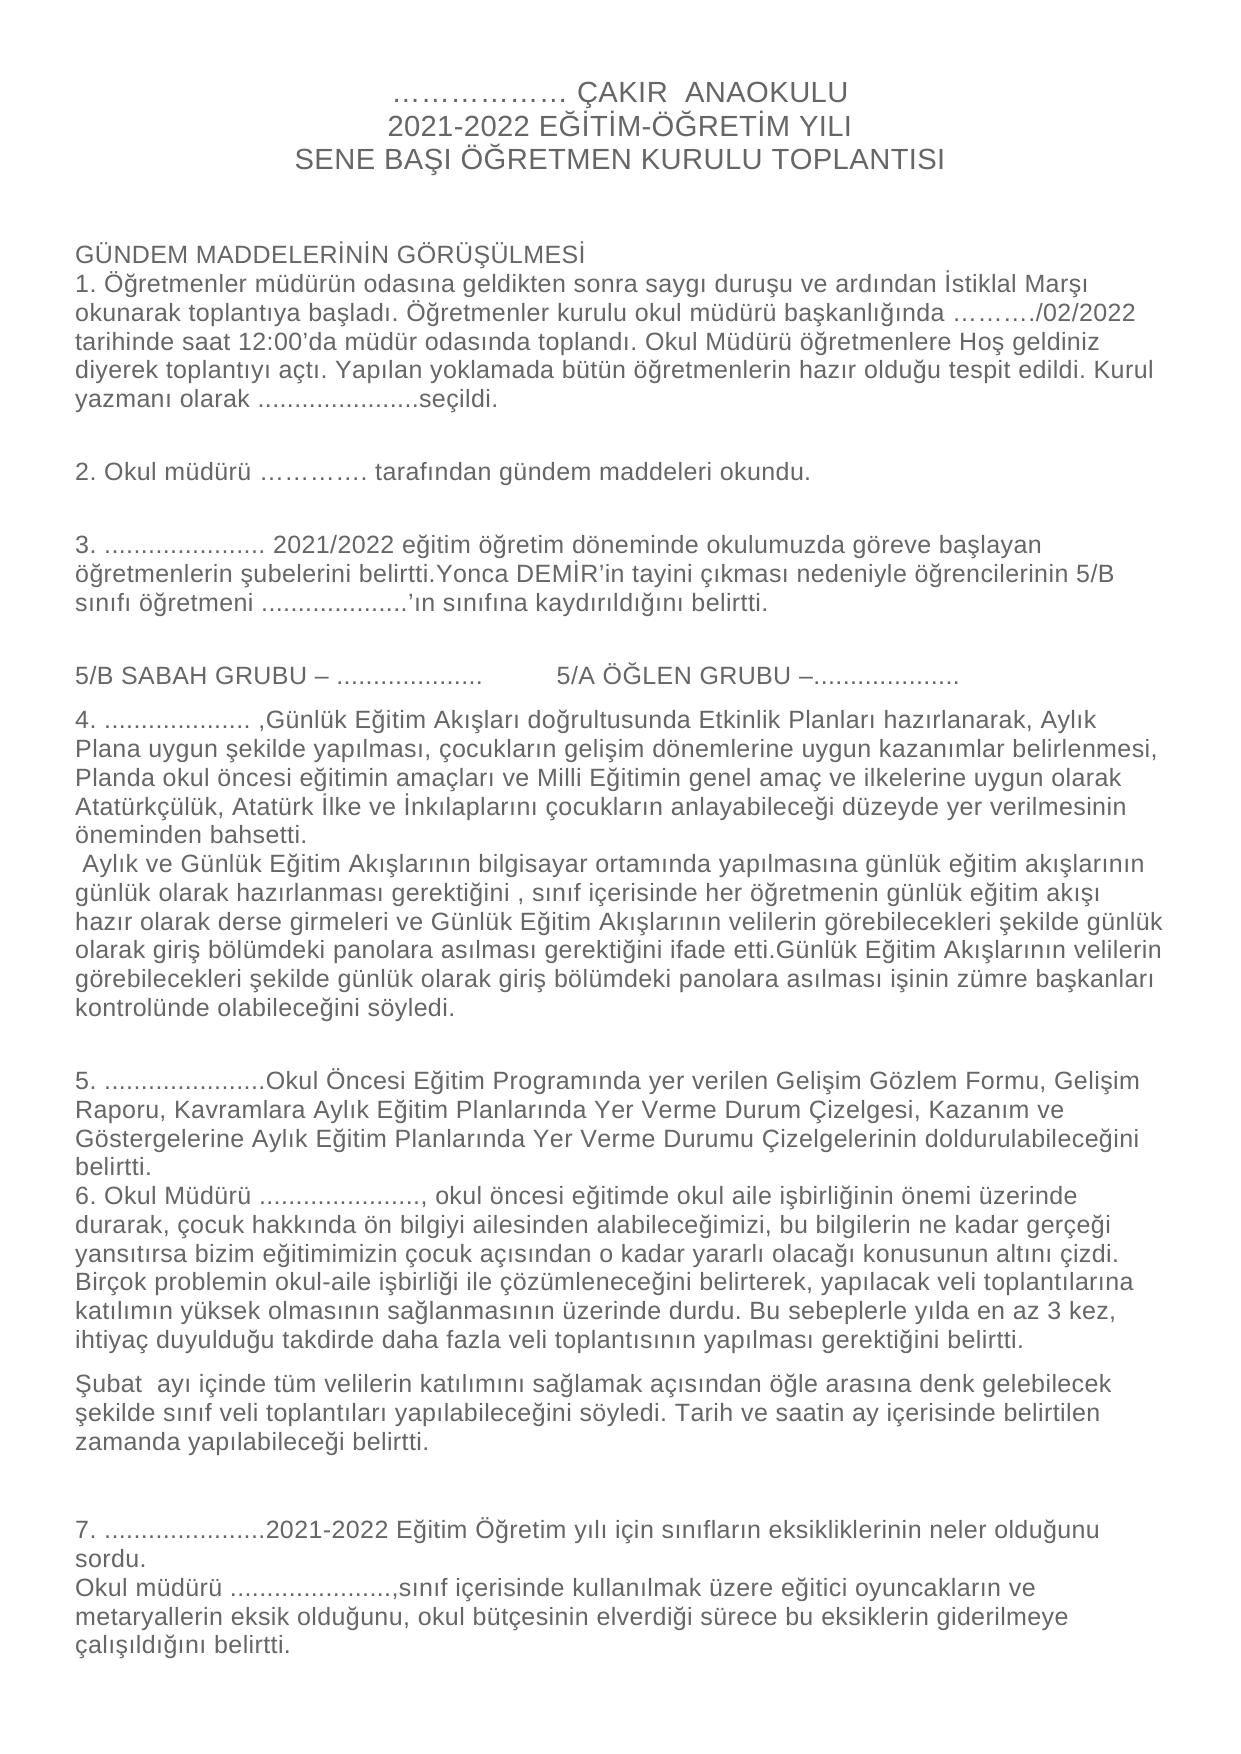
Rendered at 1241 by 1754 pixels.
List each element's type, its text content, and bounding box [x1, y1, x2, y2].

text 3. ...................... 2021/2022 eğitim öğretim döneminde okulumuzda göreve başlayan öğretmenlerin şubelerini belirtti.Yonca DEMİR’in tayini çıkması nedeniyle öğrencilerinin 5/B sınıfı öğretmeni ....................’ın sınıfına kaydırıldığını belirtti. [75, 502, 1165, 617]
text Şubat ayı içinde tüm velilerin katılımını sağlamak açısından öğle arasına denk gelebilecek şekilde sınıf veli toplantıları yapılabileceğini söyledi. Tarih ve saatin ay içerisinde belirtilen zamanda yapılabileceği belirtti. [75, 1369, 1165, 1455]
text GÜNDEM MADDELERİNİN GÖRÜŞÜLMESİ 1. Öğretmenler müdürün odasına geldikten sonra saygı duruşu ve ardından İstiklal Marşı okunarak toplantıya başladı. Öğretmenler kurulu okul müdürü başkanlığında ………./02/2022 tarihinde saat 12:00’da müdür odasında toplandı. Okul Müdürü öğretmenlere Hoş geldiniz diyerek toplantıyı açtı. Yapılan yoklamada bütün öğretmenlerin hazır olduğu tespit edildi. Kurul yazmanı olarak ......................seçildi. [75, 240, 1165, 413]
text 4. .................... ,Günlük Eğitim Akışları doğrultusunda Etkinlik Planları hazırlanarak, Aylık Plana uygun şekilde yapılması, çocukların gelişim dönemlerine uygun kazanımlar belirlenmesi, Planda okul öncesi eğitimin amaçları ve Milli Eğitimin genel amaç ve ilkelerine uygun olarak Atatürkçülük, Atatürk İlke ve İnkılaplarını çocukların anlayabileceği düzeyde yer verilmesinin öneminden bahsetti. Aylık ve Günlük Eğitim Akışlarının bilgisayar ortamında yapılmasına günlük eğitim akışlarının günlük olarak hazırlanması gerektiğini , sınıf içerisinde her öğretmenin günlük eğitim akışı hazır olarak derse girmeleri ve Günlük Eğitim Akışlarının velilerin görebilecekleri şekilde günlük olarak giriş bölümdeki panolara asılması gerektiğini ifade etti.Günlük Eğitim Akışlarının velilerin görebilecekleri şekilde günlük olarak giriş bölümdeki panolara asılması işinin zümre başkanları kontrolünde olabileceğini söyledi. [75, 705, 1165, 1022]
text 5/B SABAH GRUBU – .................... 5/A ÖĞLEN GRUBU –.................... [75, 632, 1165, 690]
text ……………… ÇAKIR ANAOKULU 2021-2022 EĞİTİM-ÖĞRETİM YILI SENE BAŞI ÖĞRETMEN KURULU TOPLANTISI [75, 75, 1165, 176]
text 5. ......................Okul Öncesi Eğitim Programında yer verilen Gelişim Gözlem Formu, Gelişim Raporu, Kavramlara Aylık Eğitim Planlarında Yer Verme Durum Çizelgesi, Kazanım ve Göstergelerine Aylık Eğitim Planlarında Yer Verme Durumu Çizelgelerinin doldurulabileceğini belirtti. 6. Okul Müdürü ......................, okul öncesi eğitimde okul aile işbirliğinin önemi üzerinde durarak, çocuk hakkında ön bilgiyi ailesinden alabileceğimizi, bu bilgilerin ne kadar gerçeği yansıtırsa bizim eğitimimizin çocuk açısından o kadar yararlı olacağı konusunun altını çizdi. Birçok problemin okul-aile işbirliği ile çözümleneceğini belirterek, yapılacak veli toplantılarına katılımın yüksek olmasının sağlanmasının üzerinde durdu. Bu sebeplerle yılda en az 3 kez, ihtiyaç duyulduğu takdirde daha fazla veli toplantısının yapılması gerektiğini belirtti. [75, 1037, 1165, 1353]
text 2. Okul müdürü …………. tarafından gündem maddeleri okundu. [75, 428, 1165, 486]
text 7. ......................2021-2022 Eğitim Öğretim yılı için sınıfların eksikliklerinin neler olduğunu sordu. Okul müdürü ......................,sınıf içerisinde kullanılmak üzere eğitici oyuncakların ve metaryallerin eksik olduğunu, okul bütçesinin elverdiği sürece bu eksiklerin giderilmeye çalışıldığını belirtti. [75, 1515, 1165, 1659]
